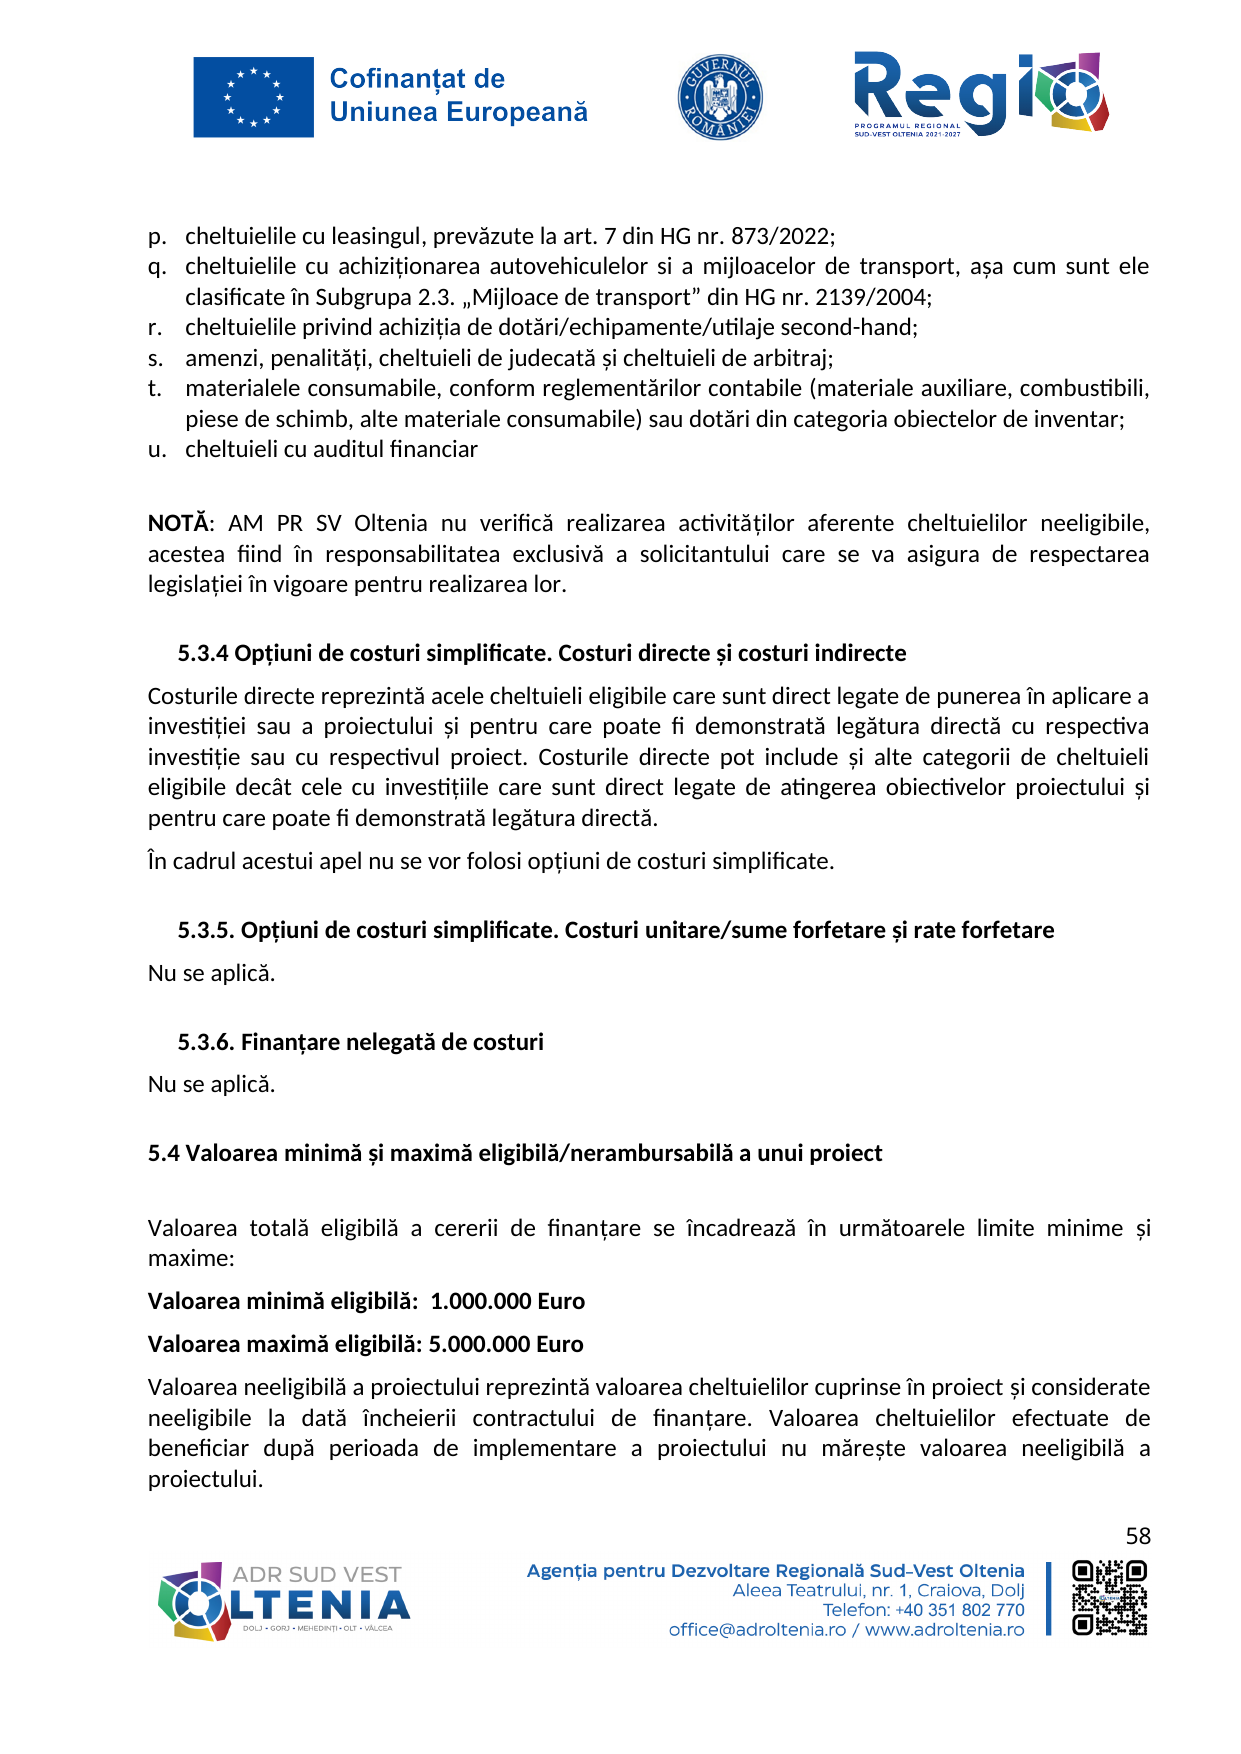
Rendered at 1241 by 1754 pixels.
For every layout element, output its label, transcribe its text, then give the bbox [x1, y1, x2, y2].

picture [188, 52, 590, 141]
subtitle 5.4 Valoarea minimă și maximă eligibilă/nerambursabilă a unui proiect [148, 1137, 1152, 1168]
text În cadrul acestui apel nu se vor folosi opțiuni de costuri simplificate. [148, 845, 1152, 876]
picture [148, 1551, 1152, 1648]
text Valoarea maximă eligibilă: 5.000.000 Euro [148, 1328, 1152, 1359]
text Costurile directe reprezintă acele cheltuieli eligibile care sunt direct legate de punerea în aplicare a investiţiei sau a proiectului şi pentru care poate fi demonstrată legătura directă cu respectiva investiţie sau cu respectivul proiect. Costurile directe pot include şi alte categorii de cheltuieli eligibile decât cele cu investiţiile care sunt direct legate de atingerea obiectivelor proiectului şi pentru care poate fi demonstrată legătura directă. [148, 680, 1152, 833]
text NOTĂ: AM PR SV Oltenia nu verifică realizarea activităților aferente cheltuielilor neeligibile, acestea fiind în responsabilitatea exclusivă a solicitantului care se va asigura de respectarea legislației în vigoare pentru realizarea lor. [148, 507, 1152, 599]
subtitle 5.3.4 Opțiuni de costuri simplificate. Costuri directe și costuri indirecte [177, 637, 1152, 667]
list cheltuielile cu leasingul, prevăzute la art. 7 din HG nr. 873/2022; [148, 220, 1152, 251]
text Nu se aplică. [148, 1069, 1152, 1099]
list cheltuielile privind achiziţia de dotări/echipamente/utilaje second-hand; [148, 312, 1152, 342]
list amenzi, penalități, cheltuieli de judecată și cheltuieli de arbitraj; [148, 342, 1152, 373]
picture [674, 52, 768, 142]
subtitle 5.3.5. Opțiuni de costuri simplificate. Costuri unitare/sume forfetare și rate forfetare [177, 914, 1152, 944]
text Valoarea neeligibilă a proiectului reprezintă valoarea cheltuielilor cuprinse în proiect și considerate neeligibile la dată încheierii contractului de finanțare. Valoarea cheltuielilor efectuate de beneficiar după perioada de implementare a proiectului nu mărește valoarea neeligibilă a proiectului. [148, 1371, 1152, 1493]
text Valoarea minimă eligibilă: 1.000.000 Euro [148, 1285, 1152, 1316]
list cheltuielile cu achiziţionarea autovehiculelor si a mijloacelor de transport, aşa cum sunt ele clasificate în Subgrupa 2.3. „Mijloace de transport” din HG nr. 2139/2004; [148, 251, 1152, 312]
text Valoarea totală eligibilă a cererii de finanțare se încadrează în următoarele limite minime și maxime: [148, 1212, 1152, 1273]
picture [852, 50, 1111, 139]
list materialele consumabile, conform reglementărilor contabile (materiale auxiliare, combustibili, piese de schimb, alte materiale consumabile) sau dotări din categoria obiectelor de inventar; [148, 373, 1152, 434]
subtitle 5.3.6. Finanțare nelegată de costuri [177, 1026, 1152, 1056]
list cheltuieli cu auditul financiar [148, 434, 1152, 464]
text Nu se aplică. [148, 957, 1152, 987]
